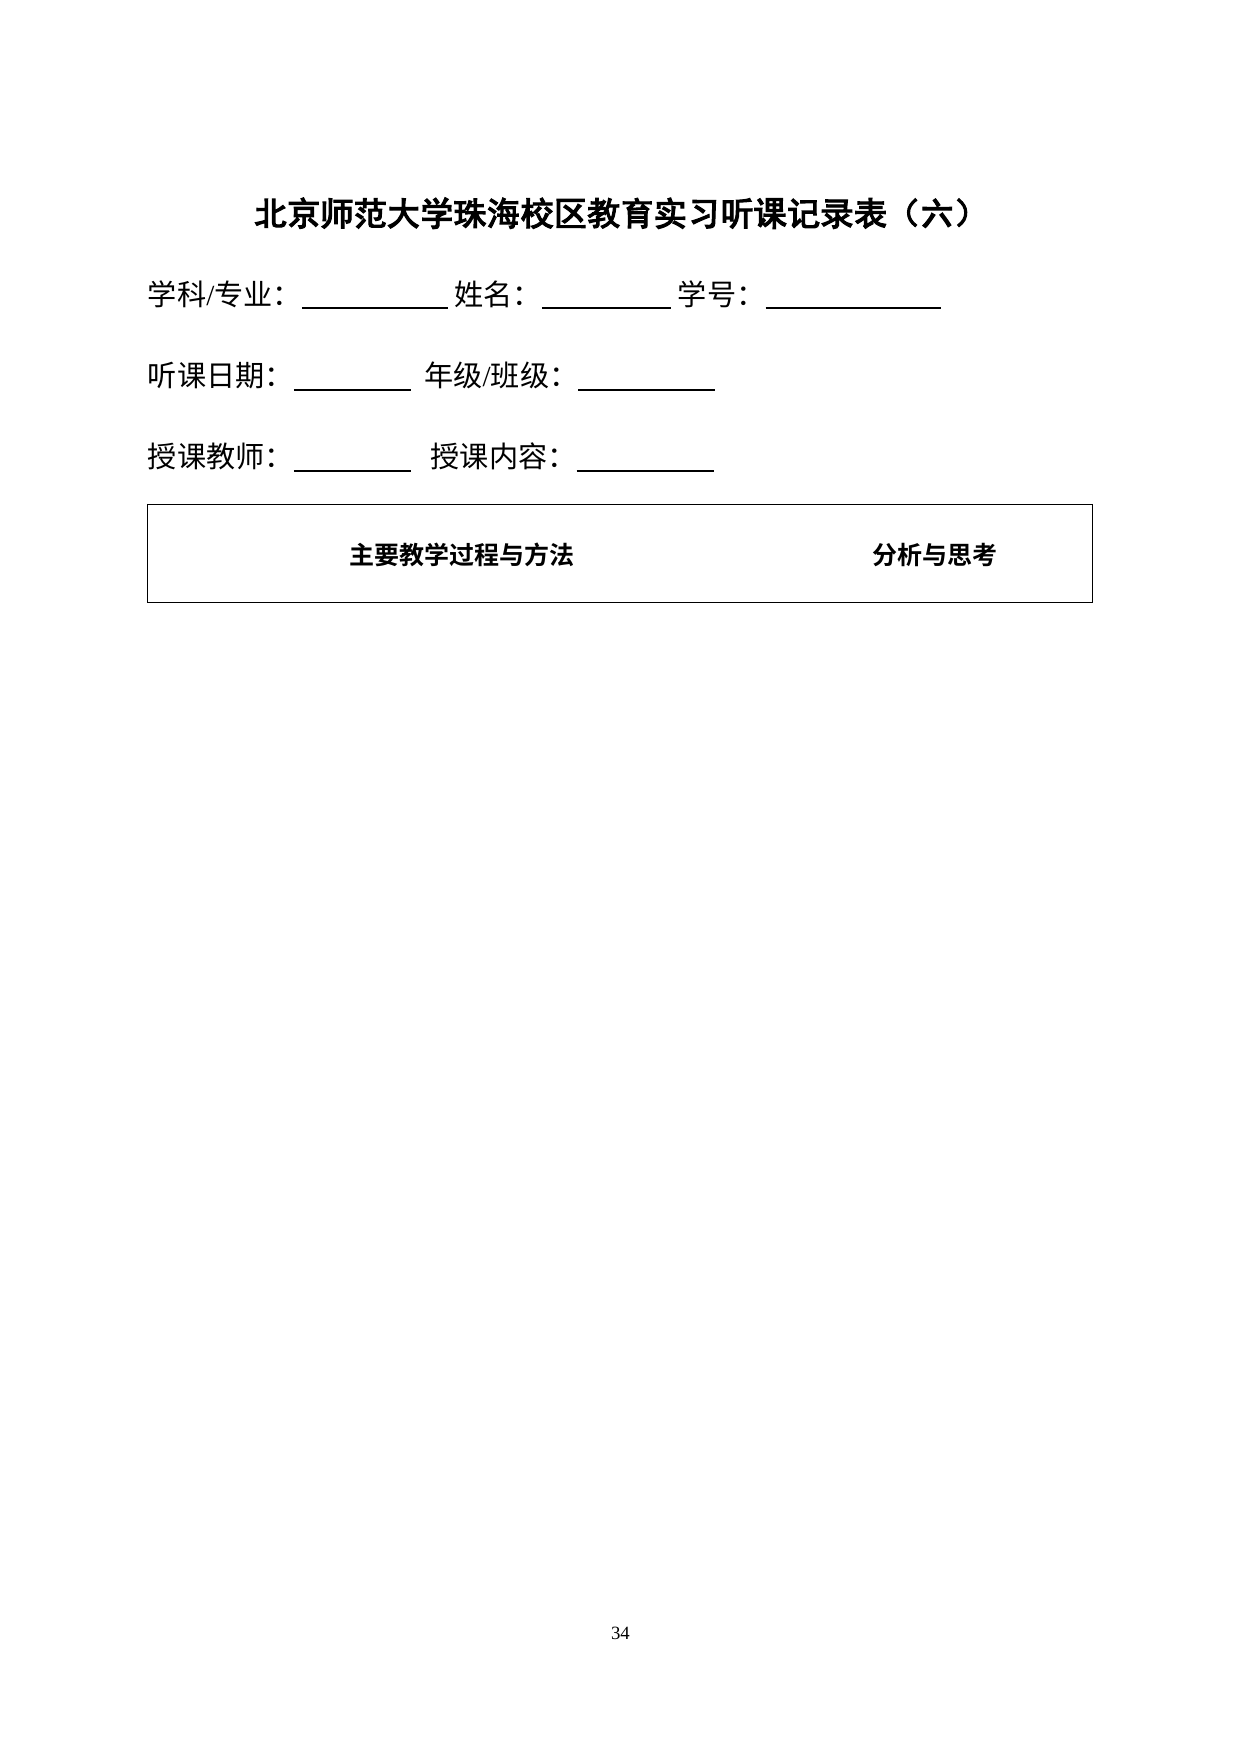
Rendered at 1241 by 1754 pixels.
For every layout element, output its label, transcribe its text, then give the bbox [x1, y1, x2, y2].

text 学科/专业： 姓名： 学号： [148, 260, 1092, 325]
text 授课教师： 授课内容： [148, 422, 1092, 487]
text 北京师范大学珠海校区教育实习听课记录表（六） [148, 178, 1092, 243]
table_header 分析与思考 [776, 505, 1092, 602]
text 听课日期： 年级/班级： [148, 341, 1092, 406]
table_header 主要教学过程与方法 [148, 505, 776, 602]
